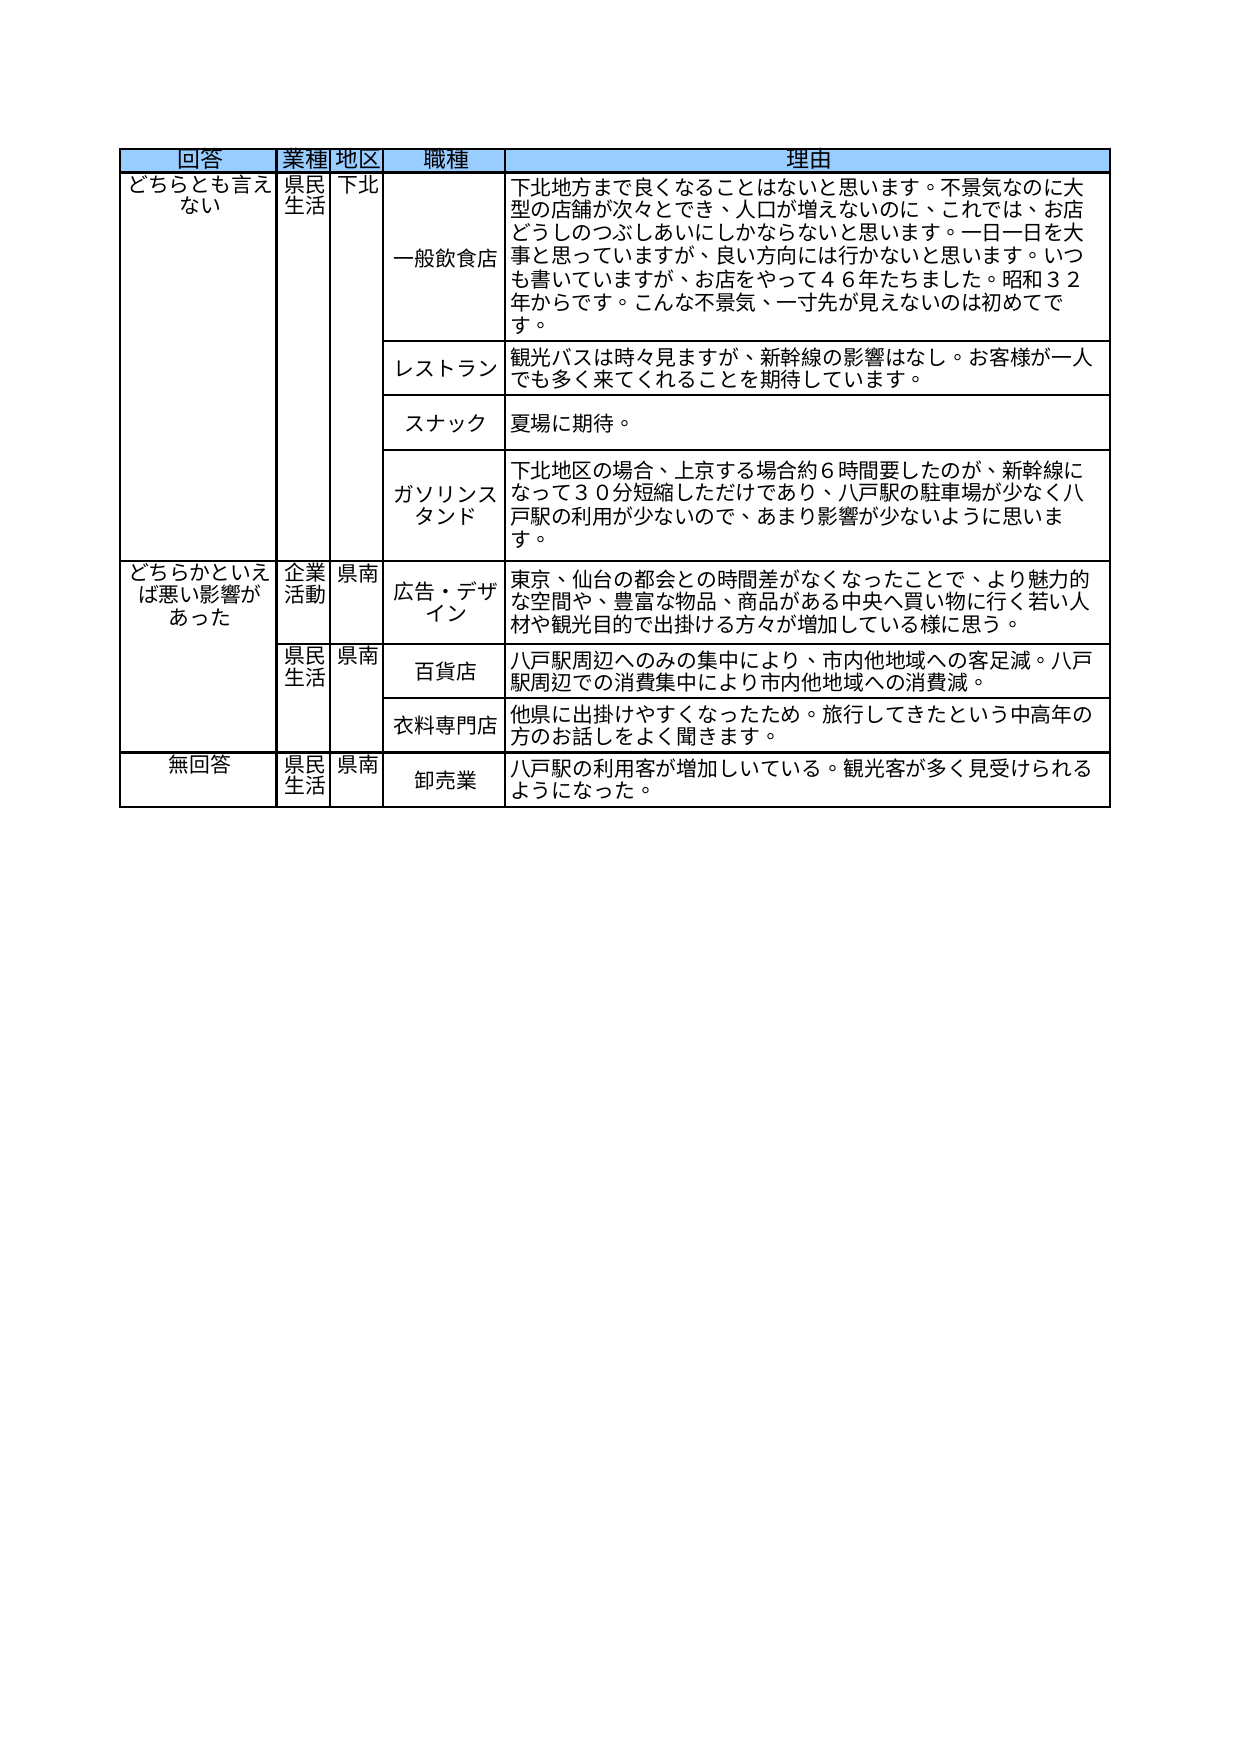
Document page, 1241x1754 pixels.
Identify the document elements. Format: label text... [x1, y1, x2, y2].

table_cell 衣料専門店 [384, 699, 504, 751]
table_cell どちらとも言えない [121, 174, 275, 560]
table_cell 広告・デザイン [384, 562, 504, 643]
table_cell 県南 [331, 562, 382, 643]
table_cell レストラン [384, 342, 504, 394]
table_cell 無回答 [121, 754, 275, 806]
table_cell 県南 [331, 754, 382, 806]
table_cell 下北地区の場合、上京する場合約６時間要したのが、新幹線になって３０分短縮しただけであり、八戸駅の駐車場が少なく八戸駅の利用が少ないので、あまり影響が少ないように思いま す。 [506, 451, 1109, 560]
table_cell 下北 [331, 174, 382, 560]
table_cell 県民生活 [278, 754, 329, 806]
table_cell 県民生活 [278, 645, 329, 751]
table_cell 一般飲食店 [384, 174, 504, 340]
table_header 地区 [331, 150, 382, 171]
table_cell 卸売業 [384, 754, 504, 806]
table_header 業種 [278, 150, 329, 171]
table_cell 観光バスは時々見ますが、新幹線の影響はなし。お客様が一人でも多く来てくれることを期待しています。 [506, 342, 1109, 394]
table_cell 他県に出掛けやすくなったため。旅行してきたという中高年の方のお話しをよく聞きます。 [506, 699, 1109, 751]
table_cell どちらかといえば悪い影響が あった [121, 562, 275, 751]
table_cell スナック [384, 396, 504, 449]
table_cell 百貨店 [384, 645, 504, 697]
table_cell 企業活動 [278, 562, 329, 643]
table_header 職種 [384, 150, 504, 171]
table_cell ガソリンスタンド [384, 451, 504, 560]
table_cell 八戸駅の利用客が増加しいている。観光客が多く見受けられるようになった。 [506, 754, 1109, 806]
table_header 回答 [121, 150, 275, 171]
table_cell 八戸駅周辺へのみの集中により、市内他地域への客足減。八戸駅周辺での消費集中により市内他地域への消費減。 [506, 645, 1109, 697]
table_cell 県民生活 [278, 174, 329, 560]
table_cell 下北地方まで良くなることはないと思います。不景気なのに大型の店舗が次々とでき、人口が増えないのに、これでは、お店どうしのつぶしあいにしかならないと思います。一日一日を大事と思っていますが、良い方向には行かないと思います。いつも書いていますが、お店をやって４６年たちました。昭和３２ 年からです。こんな不景気、一寸先が見えないのは初めてで す。 [506, 174, 1109, 340]
table_header 理由 [506, 150, 1109, 171]
table_cell 県南 [331, 645, 382, 751]
table_cell 東京、仙台の都会との時間差がなくなったことで、より魅力的な空間や、豊富な物品、商品がある中央へ買い物に行く若い人材や観光目的で出掛ける方々が増加している様に思う。 [506, 562, 1109, 643]
table_cell 夏場に期待。 [506, 396, 1109, 449]
